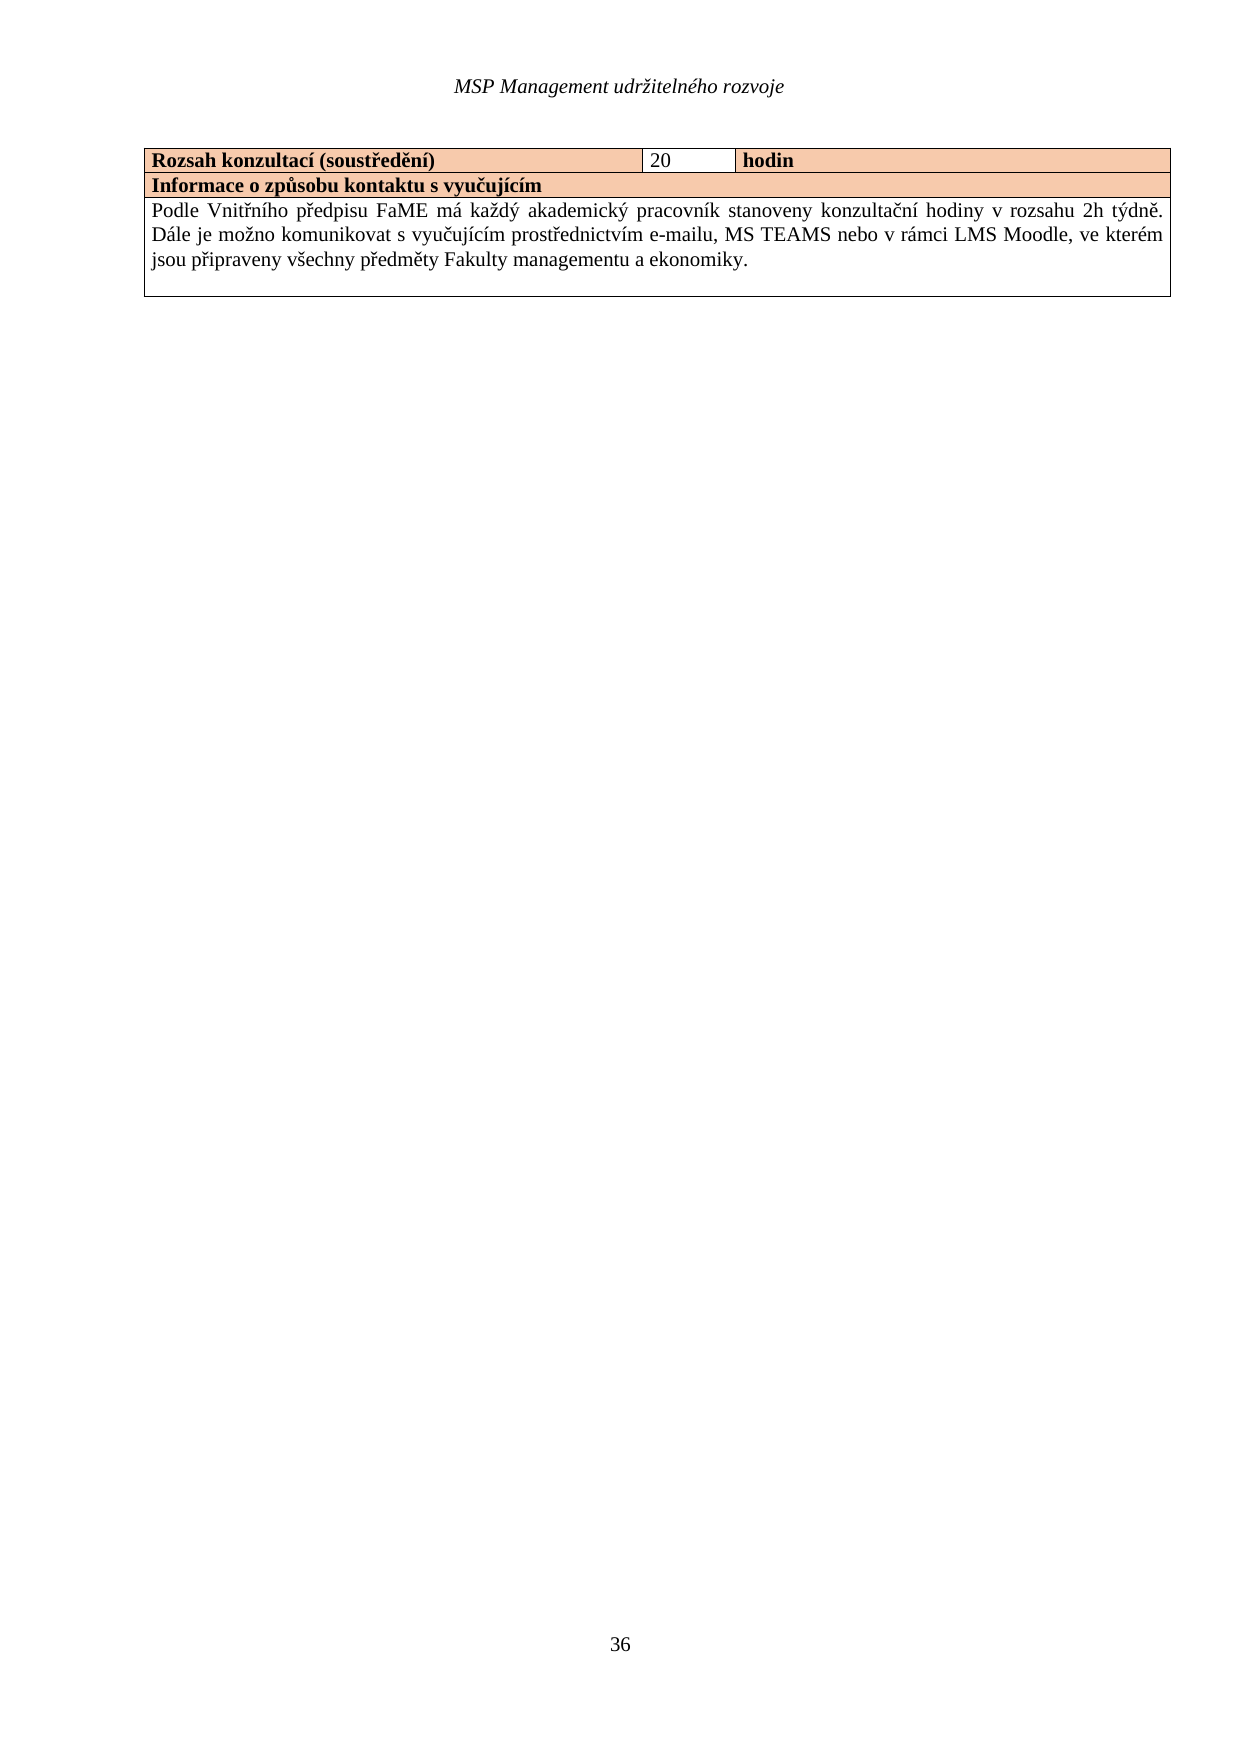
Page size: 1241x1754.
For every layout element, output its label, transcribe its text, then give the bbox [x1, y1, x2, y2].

table_cell hodin [736, 149, 1170, 172]
table_cell Rozsah konzultací (soustředění) [145, 149, 642, 172]
table_cell 20 [643, 149, 735, 172]
table_cell Podle Vnitřního předpisu FaME má každý akademický pracovník stanoveny konzultační hodiny v rozsahu 2h týdně. Dále je možno komunikovat s vyučujícím prostřednictvím e-mailu, MS TEAMS nebo v rámci LMS Moodle, ve kterém jsou připraveny všechny předměty Fakulty managementu a ekonomiky. [145, 198, 1170, 296]
table_cell Informace o způsobu kontaktu s vyučujícím [145, 173, 1170, 197]
